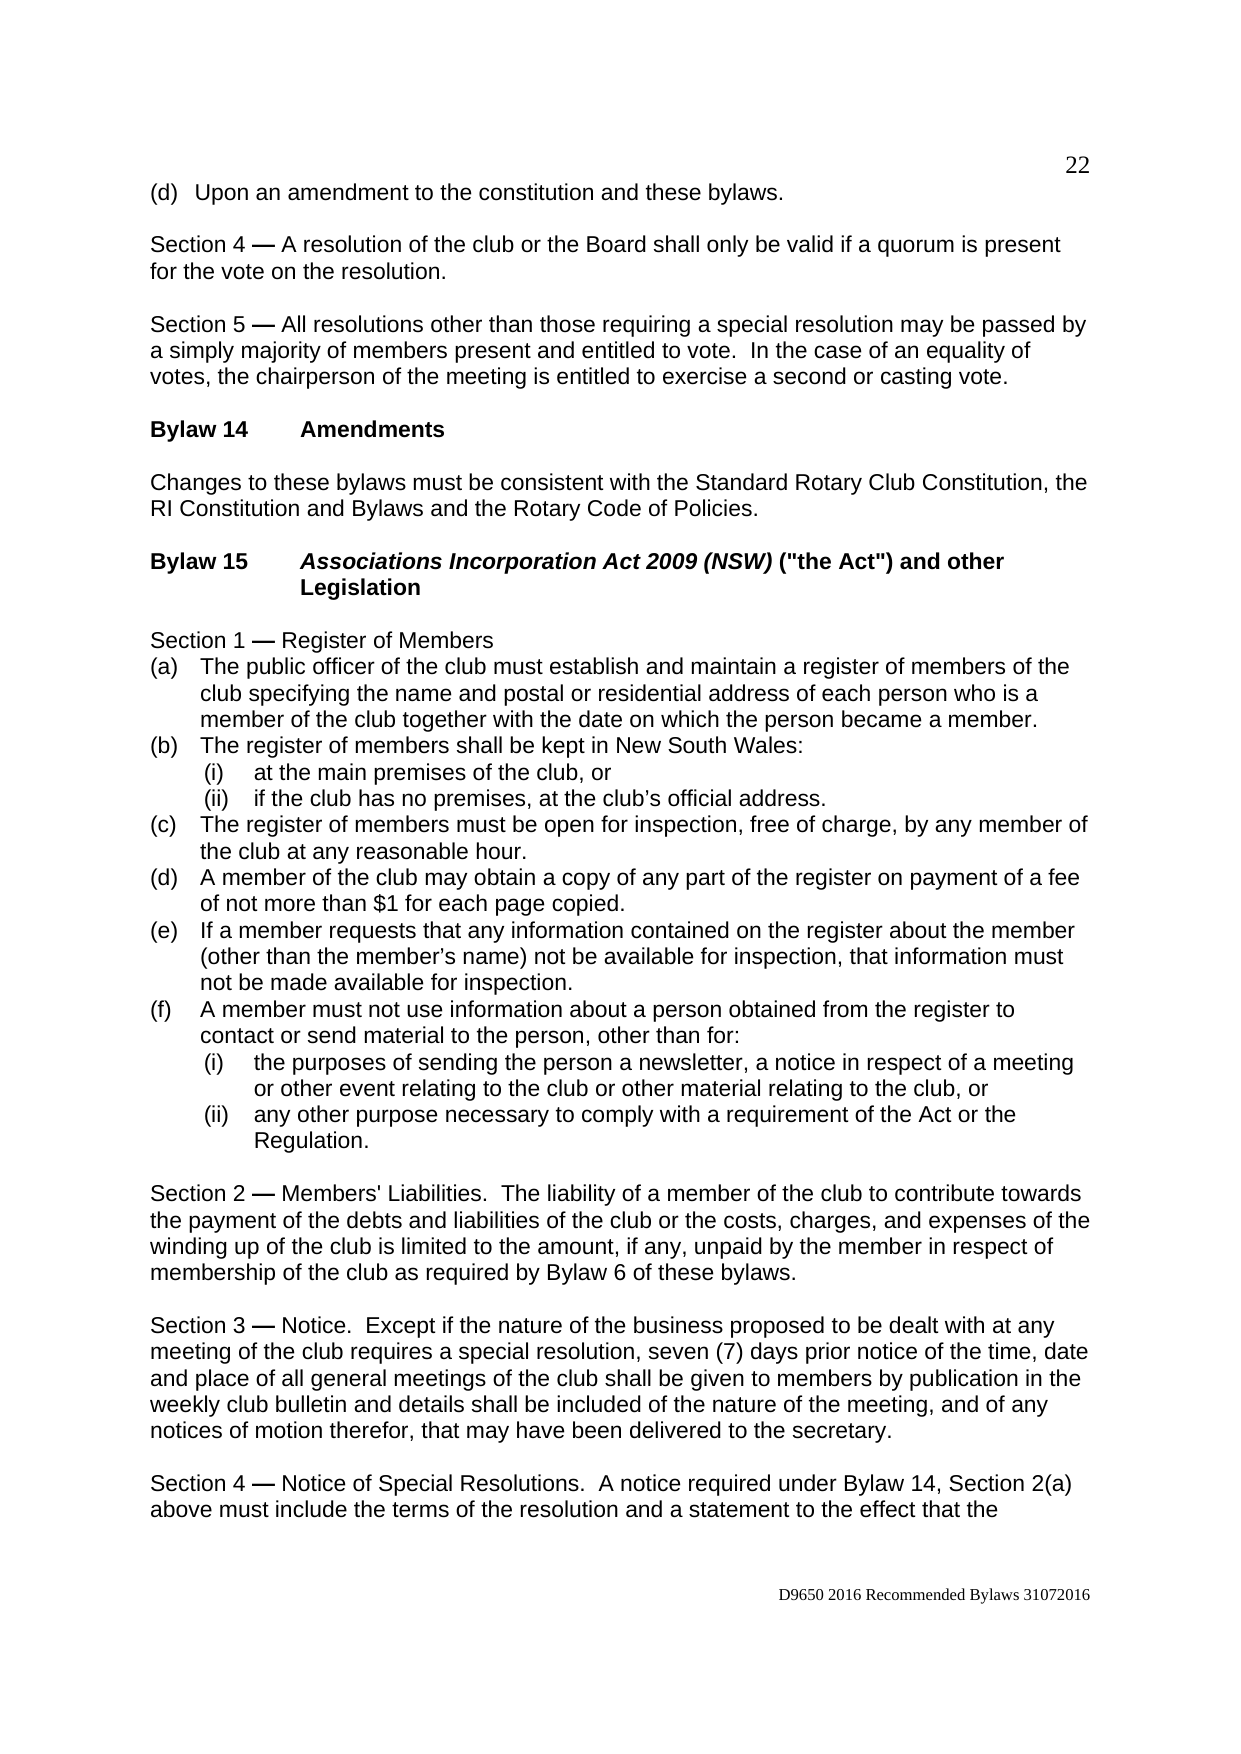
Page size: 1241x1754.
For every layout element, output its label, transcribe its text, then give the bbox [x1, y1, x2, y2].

text Section 5 — All resolutions other than those requiring a special resolution may be passed by a simply majority of members present and entitled to vote. In the case of an equality of votes, the chairperson of the meeting is entitled to exercise a second or casting vote. [150, 311, 1090, 389]
text (e) If a member requests that any information contained on the register about the member (other than the member’s name) not be available for inspection, that information must not be made available for inspection. [150, 917, 1090, 996]
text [150, 1470, 1090, 1523]
text Bylaw 14 Amendments [150, 416, 1090, 442]
text (i) at the main premises of the club, or [203, 758, 1090, 785]
text (i) the purposes of sending the person a newsletter, a notice in respect of a meeting or other event relating to the club or other material relating to the club, or [203, 1048, 1090, 1101]
text Section 3 — Notice. Except if the nature of the business proposed to be dealt with at any meeting of the club requires a special resolution, seven (7) days prior notice of the time, date and place of all general meetings of the club shall be given to members by publication in the weekly club bulletin and details shall be included of the nature of the meeting, and of any notices of motion therefor, that may have been delivered to the secretary. [150, 1312, 1090, 1444]
text Section 2 — Members' Liabilities. The liability of a member of the club to contribute towards the payment of the debts and liabilities of the club or the costs, charges, and expenses of the winding up of the club is limited to the amount, if any, unpaid by the member in respect of membership of the club as required by Bylaw 6 of these bylaws. [150, 1180, 1090, 1286]
text (d) A member of the club may obtain a copy of any part of the register on payment of a fee of not more than $1 for each page copied. [150, 864, 1090, 917]
text Section 1 — Register of Members [150, 627, 1090, 653]
text (ii) any other purpose necessary to comply with a requirement of the Act or the Regulation. [203, 1101, 1090, 1154]
text (c) The register of members must be open for inspection, free of charge, by any member of the club at any reasonable hour. [150, 811, 1090, 864]
list Upon an amendment to the constitution and these bylaws. [150, 179, 1090, 205]
text Changes to these bylaws must be consistent with the Standard Rotary Club Constitution, the RI Constitution and Bylaws and the Rotary Code of Policies. [150, 469, 1090, 521]
text (ii) if the club has no premises, at the club’s official address. [203, 785, 1090, 811]
text Section 4 — A resolution of the club or the Board shall only be valid if a quorum is present for the vote on the resolution. [150, 231, 1090, 284]
text (f) A member must not use information about a person obtained from the register to contact or send material to the person, other than for: [150, 996, 1090, 1048]
text (a) The public officer of the club must establish and maintain a register of members of the club specifying the name and postal or residential address of each person who is a member of the club together with the date on which the person became a member. [150, 653, 1090, 732]
text (b) The register of members shall be kept in New South Wales: [150, 732, 1090, 758]
text Bylaw 15 Associations Incorporation Act 2009 (NSW) ("the Act") and other Legislation [150, 548, 1090, 600]
